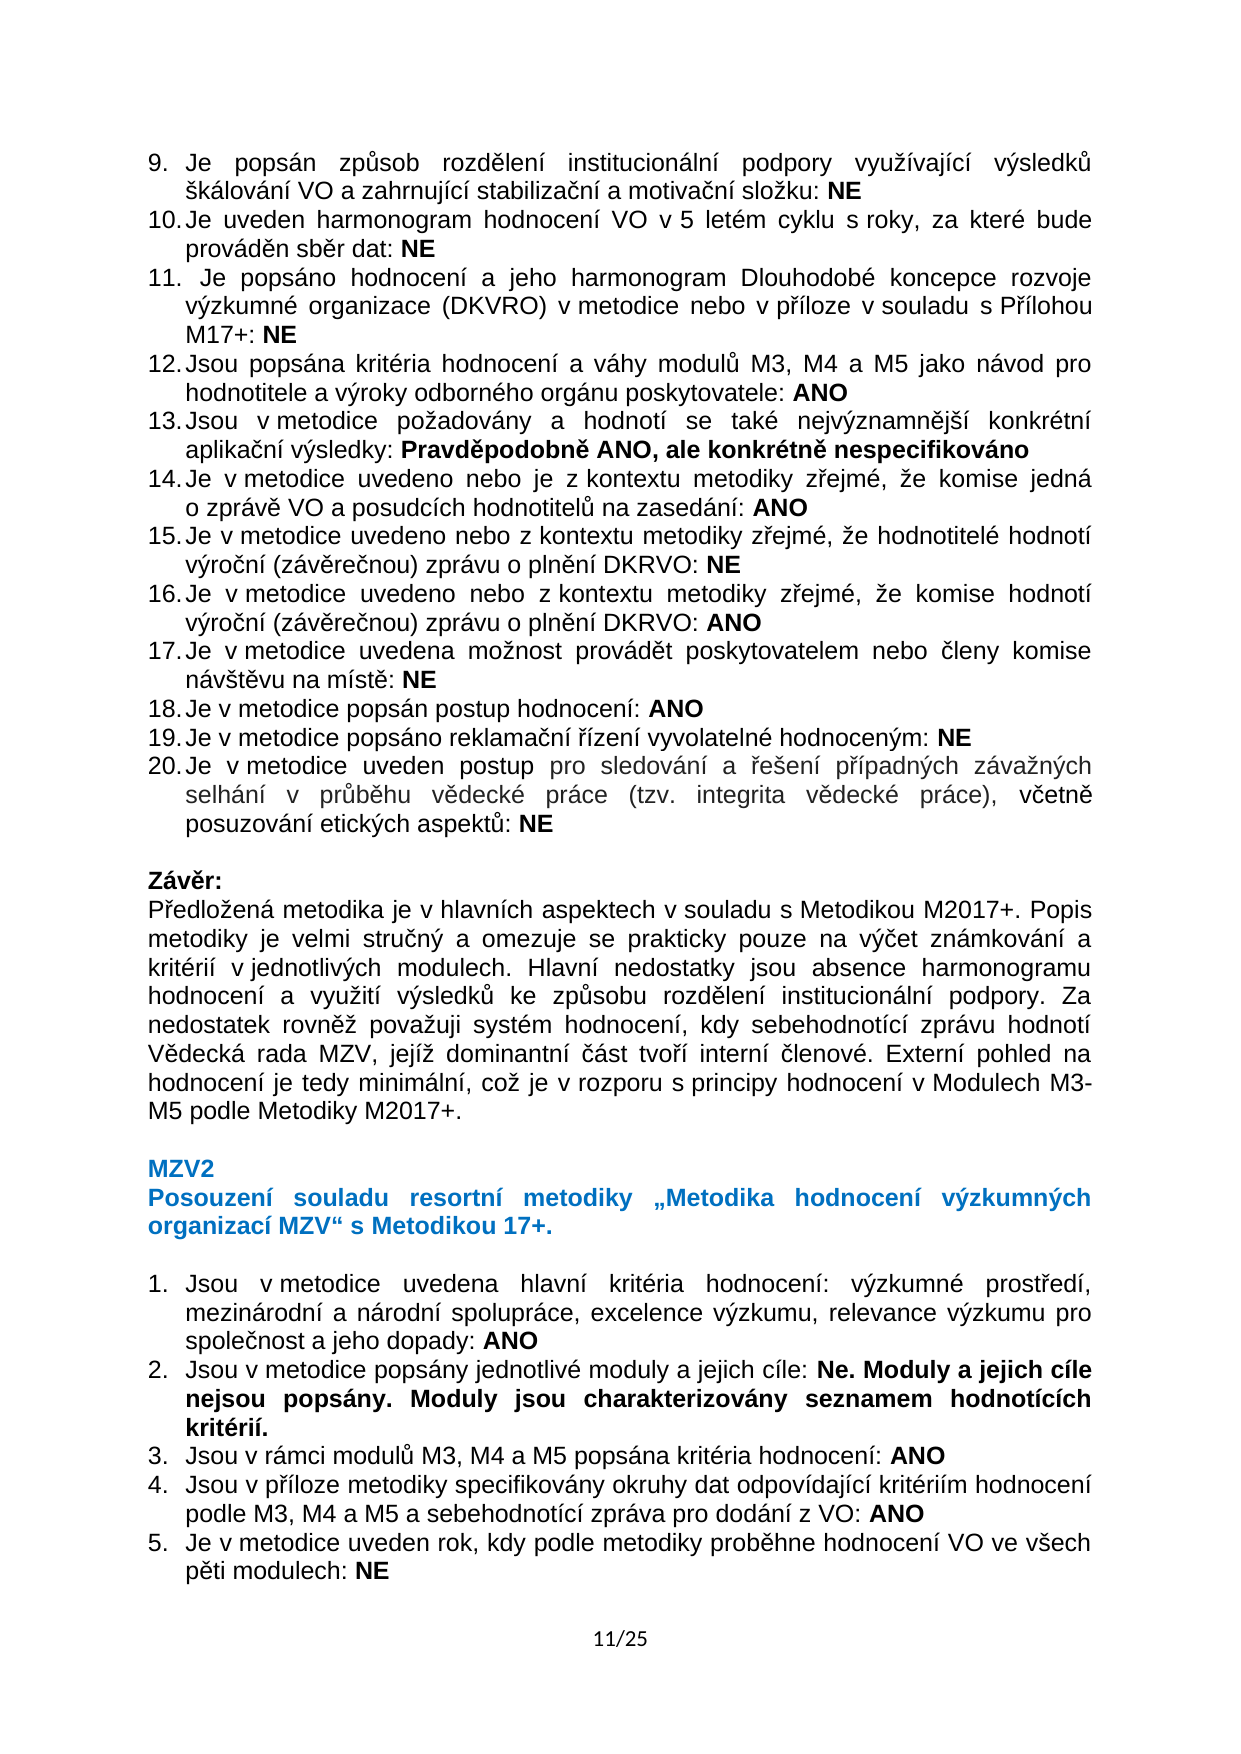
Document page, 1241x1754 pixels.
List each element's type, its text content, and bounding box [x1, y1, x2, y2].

list Jsou v metodice popsány jednotlivé moduly a jejich cíle: Ne. Moduly a jejich cíle nejsou popsány. Moduly jsou charakterizovány seznamem hodnotících kritérií. [148, 1355, 1093, 1441]
list Je v metodice uveden rok, kdy podle metodiky proběhne hodnocení VO ve všech pěti modulech: NE [148, 1528, 1093, 1585]
text Předložená metodika je v hlavních aspektech v souladu s Metodikou M2017+. Popis metodiky je velmi stručný a omezuje se prakticky pouze na výčet známkování a kritérií v jednotlivých modulech. Hlavní nedostatky jsou absence harmonogramu hodnocení a využití výsledků ke způsobu rozdělení institucionální podpory. Za nedostatek rovněž považuji systém hodnocení, kdy sebehodnotící zprávu hodnotí Vědecká rada MZV, jejíž dominantní část tvoří interní členové. Externí pohled na hodnocení je tedy minimální, což je v rozporu s principy hodnocení v Modulech M3-M5 podle Metodiky M2017+. [148, 895, 1093, 1125]
list Je popsáno hodnocení a jeho harmonogram Dlouhodobé koncepce rozvoje výzkumné organizace (DKVRO) v metodice nebo v příloze v souladu s Přílohou M17+: NE [148, 263, 1093, 349]
list Je v metodice uvedeno nebo z kontextu metodiky zřejmé, že hodnotitelé hodnotí výroční (závěrečnou) zprávu o plnění DKRVO: NE [148, 521, 1093, 579]
list Jsou v příloze metodiky specifikovány okruhy dat odpovídající kritériím hodnocení podle M3, M4 a M5 a sebehodnotící zpráva pro dodání z VO: ANO [148, 1470, 1093, 1528]
list Je v metodice uvedeno nebo z kontextu metodiky zřejmé, že komise hodnotí výroční (závěrečnou) zprávu o plnění DKRVO: ANO [148, 579, 1093, 636]
text Posouzení souladu resortní metodiky „Metodika hodnocení výzkumných organizací MZV“ s Metodikou 17+. [148, 1183, 1093, 1240]
list Je v metodice popsáno reklamační řízení vyvolatelné hodnoceným: NE [148, 723, 1093, 751]
list Jsou popsána kritéria hodnocení a váhy modulů M3, M4 a M5 jako návod pro hodnotitele a výroky odborného orgánu poskytovatele: ANO [148, 349, 1093, 406]
list Jsou v rámci modulů M3, M4 a M5 popsána kritéria hodnocení: ANO [148, 1441, 1093, 1470]
list Jsou v metodice požadovány a hodnotí se také nejvýznamnější konkrétní aplikační výsledky: Pravděpodobně ANO, ale konkrétně nespecifikováno [148, 406, 1093, 464]
list Je v metodice uvedena možnost provádět poskytovatelem nebo členy komise návštěvu na místě: NE [148, 636, 1093, 694]
text Závěr: [148, 866, 1093, 895]
list Je popsán způsob rozdělení institucionální podpory využívající výsledků škálování VO a zahrnující stabilizační a motivační složku: NE [148, 148, 1093, 205]
list Jsou v metodice uvedena hlavní kritéria hodnocení: výzkumné prostředí, mezinárodní a národní spolupráce, excelence výzkumu, relevance výzkumu pro společnost a jeho dopady: ANO [148, 1269, 1093, 1355]
list Je uveden harmonogram hodnocení VO v 5 letém cyklu s roky, za které bude prováděn sběr dat: NE [148, 205, 1093, 263]
list Je v metodice popsán postup hodnocení: ANO [148, 694, 1093, 723]
list Je v metodice uvedeno nebo je z kontextu metodiky zřejmé, že komise jedná o zprávě VO a posudcích hodnotitelů na zasedání: ANO [148, 464, 1093, 521]
text MZV2 [148, 1154, 1093, 1183]
list Je v metodice uveden postup pro sledování a řešení případných závažných selhání v průběhu vědecké práce (tzv. integrita vědecké práce), včetně posuzování etických aspektů: NE [148, 751, 1093, 838]
